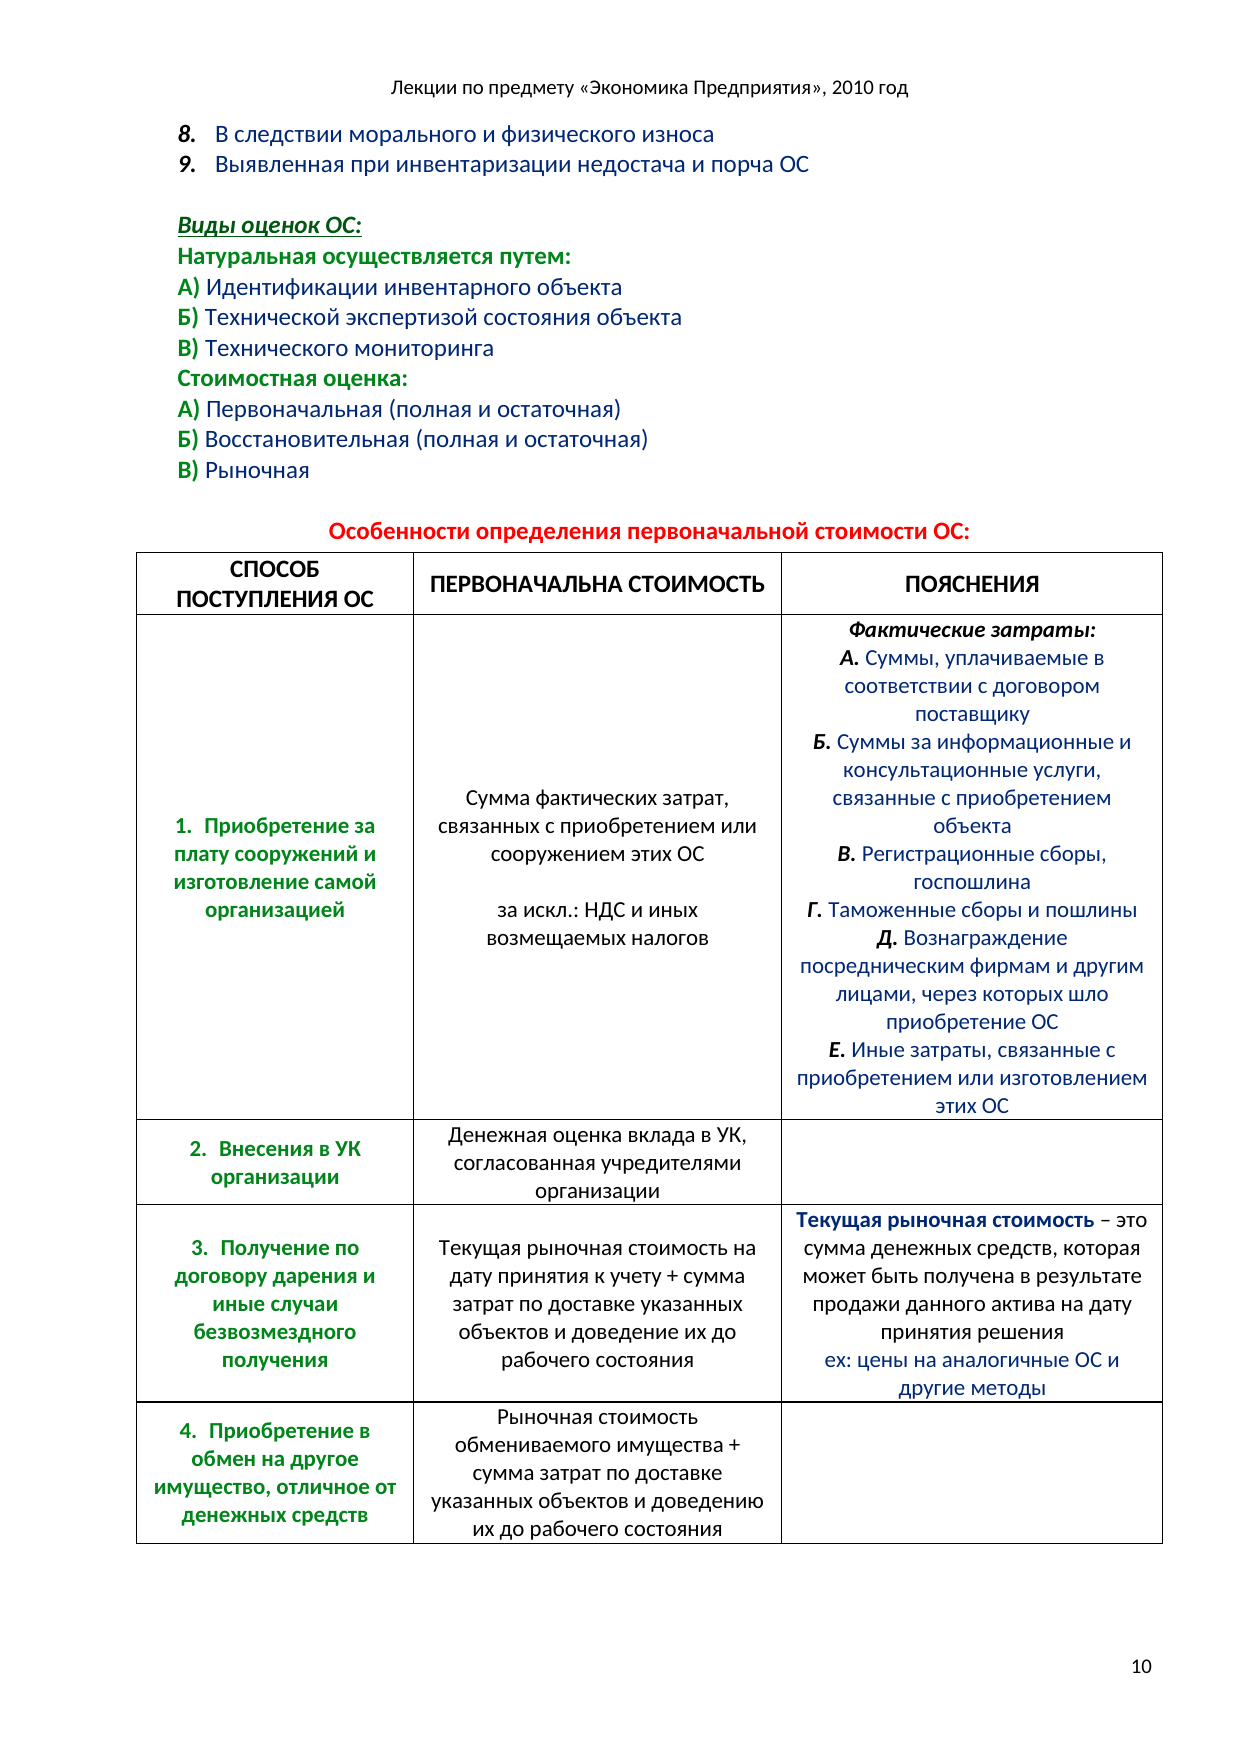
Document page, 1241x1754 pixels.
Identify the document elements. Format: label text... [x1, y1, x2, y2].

table_cell Фактические затраты: А. Суммы, уплачиваемые в соответствии с договором поставщику Б. Суммы за информационные и консультационные услуги, связанные с приобретением объекта В. Регистрационные сборы, госпошлина Г. Таможенные сборы и пошлины Д. Вознаграждение посредническим фирмам и другим лицами, через которых шло приобретение ОС Е. Иные затраты, связанные с приобретением или изготовлением этих ОС [782, 615, 1162, 1119]
text Б) Восстановительная (полная и остаточная) [148, 423, 1152, 454]
table_cell Внесения в УК организации [137, 1120, 413, 1204]
text А) Первоначальная (полная и остаточная) [148, 393, 1152, 423]
table_cell Текущая рыночная стоимость – это сумма денежных средств, которая может быть получена в результате продажи данного актива на дату принятия решения ex: цены на аналогичные ОС и другие методы [782, 1205, 1162, 1401]
list Выявленная при инвентаризации недостача и порча ОС [177, 149, 1152, 179]
table_cell [782, 1120, 1162, 1204]
table_cell Денежная оценка вклада в УК, согласованная учредителями организации [414, 1120, 781, 1204]
table_header ПЕРВОНАЧАЛЬНА СТОИМОСТЬ [414, 553, 781, 614]
text Натуральная осуществляется путем: [148, 240, 1152, 271]
text Особенности определения первоначальной стоимости ОС: [148, 515, 1152, 545]
table_cell Текущая рыночная стоимость на дату принятия к учету + сумма затрат по доставке указанных объектов и доведение их до рабочего состояния [414, 1205, 781, 1401]
table_cell Приобретение в обмен на другое имущество, отличное от денежных средств [137, 1403, 413, 1543]
text Стоимостная оценка: [148, 362, 1152, 393]
table_header СПОСОБ ПОСТУПЛЕНИЯ ОС [137, 553, 413, 614]
list В следствии морального и физического износа [177, 118, 1152, 149]
text Виды оценок ОС: [148, 210, 1152, 240]
text В) Технического мониторинга [148, 332, 1152, 362]
table_header ПОЯСНЕНИЯ [782, 553, 1162, 614]
table_cell Получение по договору дарения и иные случаи безвозмездного получения [137, 1205, 413, 1401]
table_cell Рыночная стоимость обмениваемого имущества + сумма затрат по доставке указанных объектов и доведению их до рабочего состояния [414, 1403, 781, 1543]
text А) Идентификации инвентарного объекта [148, 271, 1152, 301]
table_cell Сумма фактических затрат, связанных с приобретением или сооружением этих ОС за искл.: НДС и иных возмещаемых налогов [414, 615, 781, 1119]
text В) Рыночная [148, 454, 1152, 484]
table_cell Приобретение за плату сооружений и изготовление самой организацией [137, 615, 413, 1119]
table_cell [782, 1403, 1162, 1543]
text Б) Технической экспертизой состояния объекта [148, 301, 1152, 332]
